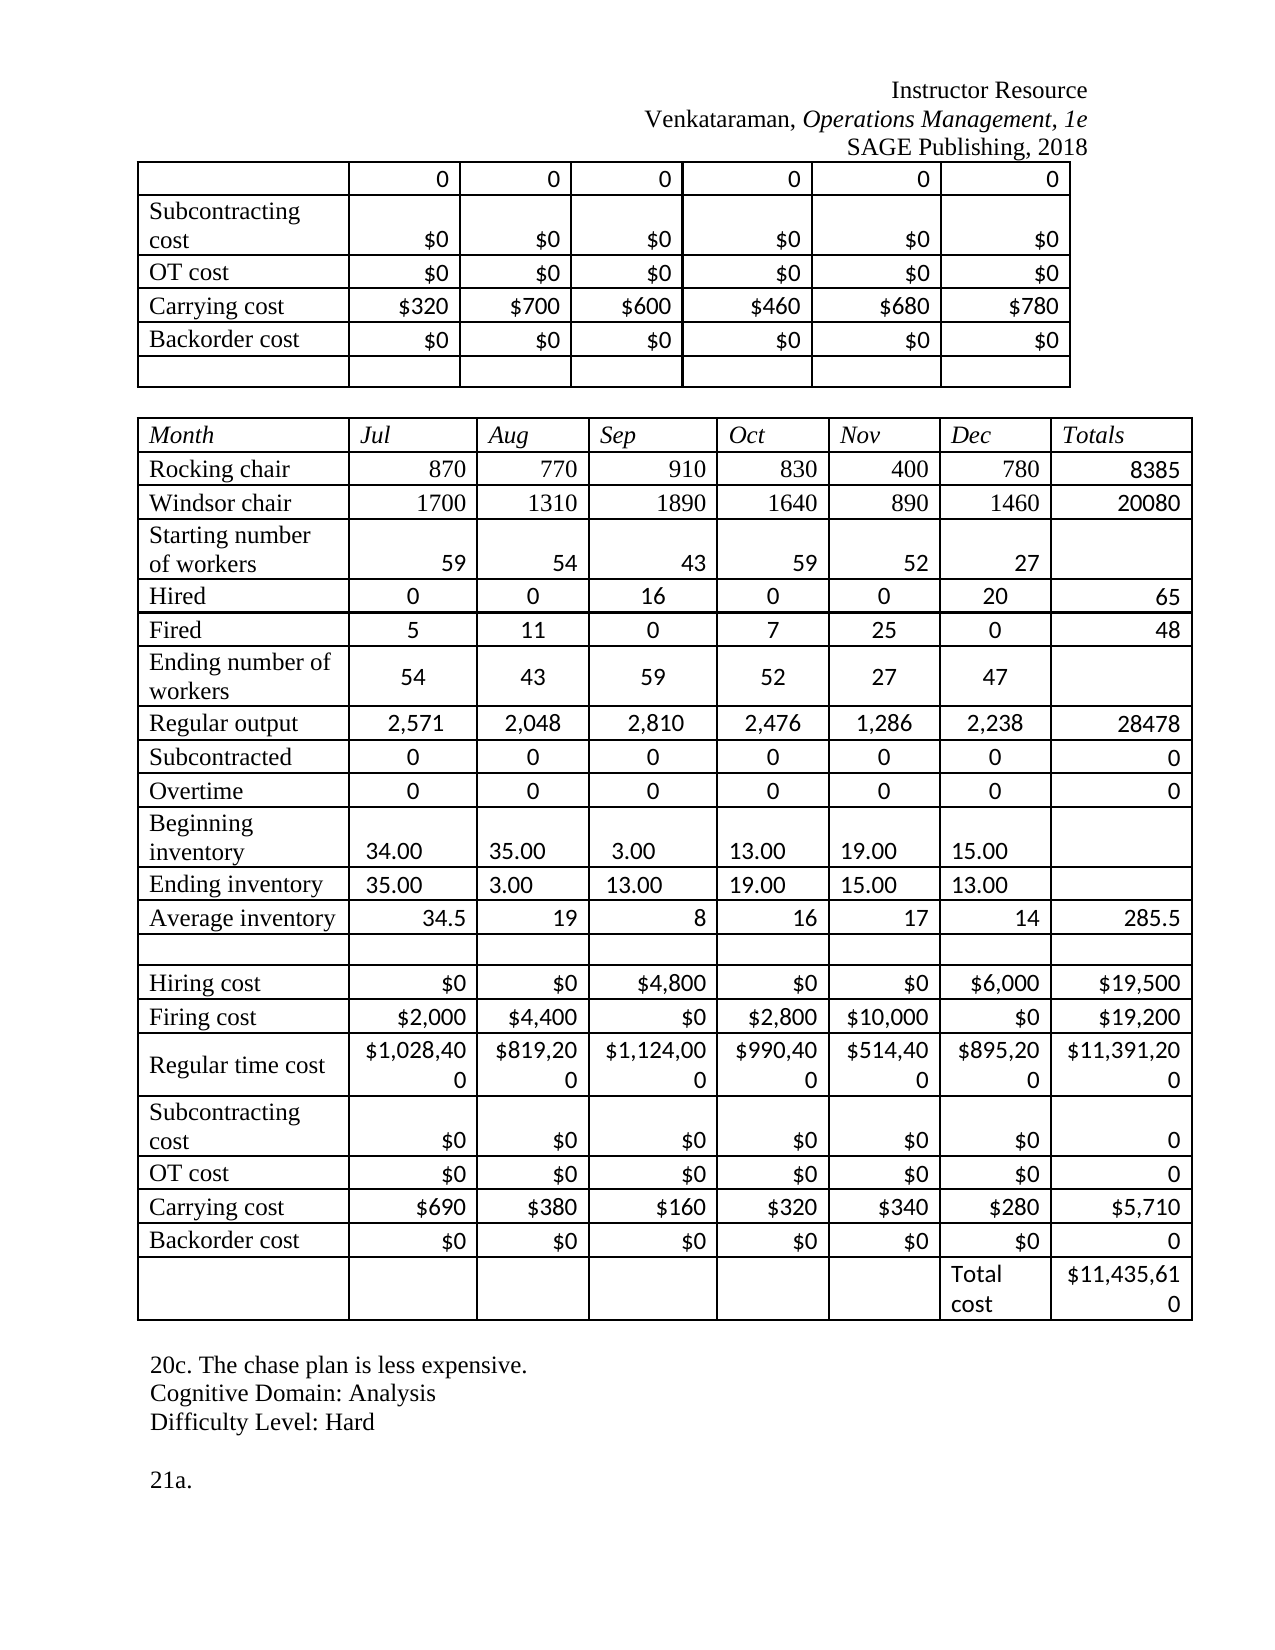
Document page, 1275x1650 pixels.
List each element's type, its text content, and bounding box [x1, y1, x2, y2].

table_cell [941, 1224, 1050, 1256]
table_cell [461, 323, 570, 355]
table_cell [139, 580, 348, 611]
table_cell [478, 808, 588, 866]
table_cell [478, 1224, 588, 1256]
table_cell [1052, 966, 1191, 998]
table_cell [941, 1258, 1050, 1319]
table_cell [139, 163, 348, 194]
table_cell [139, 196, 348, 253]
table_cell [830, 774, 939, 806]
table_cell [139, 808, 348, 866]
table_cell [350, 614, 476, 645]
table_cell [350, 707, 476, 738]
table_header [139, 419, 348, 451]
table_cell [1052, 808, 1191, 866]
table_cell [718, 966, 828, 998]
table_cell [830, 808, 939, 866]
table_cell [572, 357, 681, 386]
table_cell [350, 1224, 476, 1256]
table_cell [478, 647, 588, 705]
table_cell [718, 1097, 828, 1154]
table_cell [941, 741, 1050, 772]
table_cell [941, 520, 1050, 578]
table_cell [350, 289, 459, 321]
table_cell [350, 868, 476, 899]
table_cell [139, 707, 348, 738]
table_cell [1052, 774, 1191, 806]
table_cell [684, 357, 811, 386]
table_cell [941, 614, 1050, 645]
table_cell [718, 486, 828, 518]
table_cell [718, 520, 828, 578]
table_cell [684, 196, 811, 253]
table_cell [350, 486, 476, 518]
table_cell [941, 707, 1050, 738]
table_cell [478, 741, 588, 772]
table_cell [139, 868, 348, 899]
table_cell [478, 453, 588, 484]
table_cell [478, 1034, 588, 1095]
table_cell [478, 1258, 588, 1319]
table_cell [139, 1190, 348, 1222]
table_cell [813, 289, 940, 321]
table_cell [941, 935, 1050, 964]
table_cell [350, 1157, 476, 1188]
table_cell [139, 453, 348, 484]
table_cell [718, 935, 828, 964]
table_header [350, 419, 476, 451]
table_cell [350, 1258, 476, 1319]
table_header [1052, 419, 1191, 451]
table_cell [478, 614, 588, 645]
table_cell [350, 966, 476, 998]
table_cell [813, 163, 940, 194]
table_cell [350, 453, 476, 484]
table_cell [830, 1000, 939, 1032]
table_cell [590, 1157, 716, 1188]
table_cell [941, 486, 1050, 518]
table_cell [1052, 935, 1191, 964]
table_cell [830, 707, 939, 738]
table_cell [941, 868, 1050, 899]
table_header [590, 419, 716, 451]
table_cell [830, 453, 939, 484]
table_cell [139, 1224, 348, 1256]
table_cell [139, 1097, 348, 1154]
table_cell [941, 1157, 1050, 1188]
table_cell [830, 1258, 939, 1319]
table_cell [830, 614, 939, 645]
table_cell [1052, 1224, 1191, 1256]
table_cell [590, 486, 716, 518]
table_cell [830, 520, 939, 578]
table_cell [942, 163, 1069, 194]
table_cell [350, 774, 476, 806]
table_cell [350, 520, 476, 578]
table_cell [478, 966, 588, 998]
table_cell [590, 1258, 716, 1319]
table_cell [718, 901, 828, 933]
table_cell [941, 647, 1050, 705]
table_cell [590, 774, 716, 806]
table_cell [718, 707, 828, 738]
text Difficulty Level: Hard [150, 1407, 1087, 1436]
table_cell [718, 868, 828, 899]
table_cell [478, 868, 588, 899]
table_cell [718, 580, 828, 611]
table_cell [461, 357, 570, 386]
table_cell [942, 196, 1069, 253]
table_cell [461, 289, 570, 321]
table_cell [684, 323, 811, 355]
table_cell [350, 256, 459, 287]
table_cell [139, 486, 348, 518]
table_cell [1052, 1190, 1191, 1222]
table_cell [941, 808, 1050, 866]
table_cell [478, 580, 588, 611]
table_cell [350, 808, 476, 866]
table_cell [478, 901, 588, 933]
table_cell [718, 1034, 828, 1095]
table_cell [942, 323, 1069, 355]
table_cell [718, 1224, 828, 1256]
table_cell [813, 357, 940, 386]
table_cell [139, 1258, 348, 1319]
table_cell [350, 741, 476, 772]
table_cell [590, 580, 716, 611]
text 21a. [150, 1465, 1087, 1493]
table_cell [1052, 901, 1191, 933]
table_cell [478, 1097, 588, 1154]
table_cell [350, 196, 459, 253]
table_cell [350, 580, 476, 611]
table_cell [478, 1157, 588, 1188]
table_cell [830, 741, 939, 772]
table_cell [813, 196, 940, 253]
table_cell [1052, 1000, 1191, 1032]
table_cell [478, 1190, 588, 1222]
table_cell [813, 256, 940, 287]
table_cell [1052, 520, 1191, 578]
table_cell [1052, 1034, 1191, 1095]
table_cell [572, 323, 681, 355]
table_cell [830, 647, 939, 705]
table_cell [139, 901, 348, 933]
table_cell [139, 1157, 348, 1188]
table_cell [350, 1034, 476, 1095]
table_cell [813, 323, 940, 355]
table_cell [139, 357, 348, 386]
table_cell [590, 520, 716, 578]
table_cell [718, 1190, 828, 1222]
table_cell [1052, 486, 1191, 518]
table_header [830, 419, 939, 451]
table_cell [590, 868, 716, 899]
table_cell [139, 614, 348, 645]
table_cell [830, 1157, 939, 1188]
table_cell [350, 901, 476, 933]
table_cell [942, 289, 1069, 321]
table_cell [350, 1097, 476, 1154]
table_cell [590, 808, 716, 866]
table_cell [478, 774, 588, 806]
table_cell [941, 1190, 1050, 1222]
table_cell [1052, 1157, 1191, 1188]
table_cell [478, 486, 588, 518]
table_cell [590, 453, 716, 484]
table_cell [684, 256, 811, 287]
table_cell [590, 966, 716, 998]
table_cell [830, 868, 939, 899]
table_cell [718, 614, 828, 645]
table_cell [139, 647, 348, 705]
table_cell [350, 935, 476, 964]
text Cognitive Domain: Analysis [150, 1378, 1087, 1407]
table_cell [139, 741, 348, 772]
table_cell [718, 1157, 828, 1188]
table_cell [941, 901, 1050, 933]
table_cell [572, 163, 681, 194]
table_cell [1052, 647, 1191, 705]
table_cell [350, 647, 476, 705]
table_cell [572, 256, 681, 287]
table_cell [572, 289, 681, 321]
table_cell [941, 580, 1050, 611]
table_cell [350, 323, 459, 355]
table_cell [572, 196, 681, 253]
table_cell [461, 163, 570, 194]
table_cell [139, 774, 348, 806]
text 20c. The chase plan is less expensive. [150, 1350, 1087, 1378]
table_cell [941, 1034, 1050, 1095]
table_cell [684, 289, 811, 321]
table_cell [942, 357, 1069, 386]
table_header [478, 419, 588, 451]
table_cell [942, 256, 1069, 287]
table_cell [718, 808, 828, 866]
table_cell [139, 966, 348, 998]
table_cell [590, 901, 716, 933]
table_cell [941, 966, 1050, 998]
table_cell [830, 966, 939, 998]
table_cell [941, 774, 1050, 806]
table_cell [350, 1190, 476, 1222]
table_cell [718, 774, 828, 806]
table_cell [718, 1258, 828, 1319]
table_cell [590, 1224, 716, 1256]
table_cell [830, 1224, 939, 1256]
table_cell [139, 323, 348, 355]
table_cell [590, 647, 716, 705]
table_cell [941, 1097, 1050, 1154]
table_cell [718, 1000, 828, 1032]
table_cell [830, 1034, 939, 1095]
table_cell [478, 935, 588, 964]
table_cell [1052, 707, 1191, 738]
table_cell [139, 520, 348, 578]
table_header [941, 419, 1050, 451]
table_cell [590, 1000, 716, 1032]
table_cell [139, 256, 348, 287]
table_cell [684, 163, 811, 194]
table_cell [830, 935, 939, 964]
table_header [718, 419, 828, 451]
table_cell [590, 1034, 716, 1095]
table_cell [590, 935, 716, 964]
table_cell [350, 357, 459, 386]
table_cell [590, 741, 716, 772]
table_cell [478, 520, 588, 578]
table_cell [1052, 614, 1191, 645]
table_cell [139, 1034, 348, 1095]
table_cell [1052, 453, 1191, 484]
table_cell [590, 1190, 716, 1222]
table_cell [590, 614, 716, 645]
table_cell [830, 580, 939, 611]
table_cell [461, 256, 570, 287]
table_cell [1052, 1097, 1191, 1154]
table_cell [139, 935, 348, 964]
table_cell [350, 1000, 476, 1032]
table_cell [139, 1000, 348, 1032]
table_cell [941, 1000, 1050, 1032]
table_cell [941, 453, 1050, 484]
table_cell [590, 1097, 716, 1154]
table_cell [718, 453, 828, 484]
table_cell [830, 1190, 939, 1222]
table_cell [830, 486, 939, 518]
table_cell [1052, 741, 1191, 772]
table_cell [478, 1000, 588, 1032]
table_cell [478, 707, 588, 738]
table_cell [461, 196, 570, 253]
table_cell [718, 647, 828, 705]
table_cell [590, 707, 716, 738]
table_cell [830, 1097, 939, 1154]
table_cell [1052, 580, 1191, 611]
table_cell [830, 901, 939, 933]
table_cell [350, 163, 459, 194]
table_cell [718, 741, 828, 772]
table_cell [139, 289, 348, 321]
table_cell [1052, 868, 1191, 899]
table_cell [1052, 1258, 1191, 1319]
